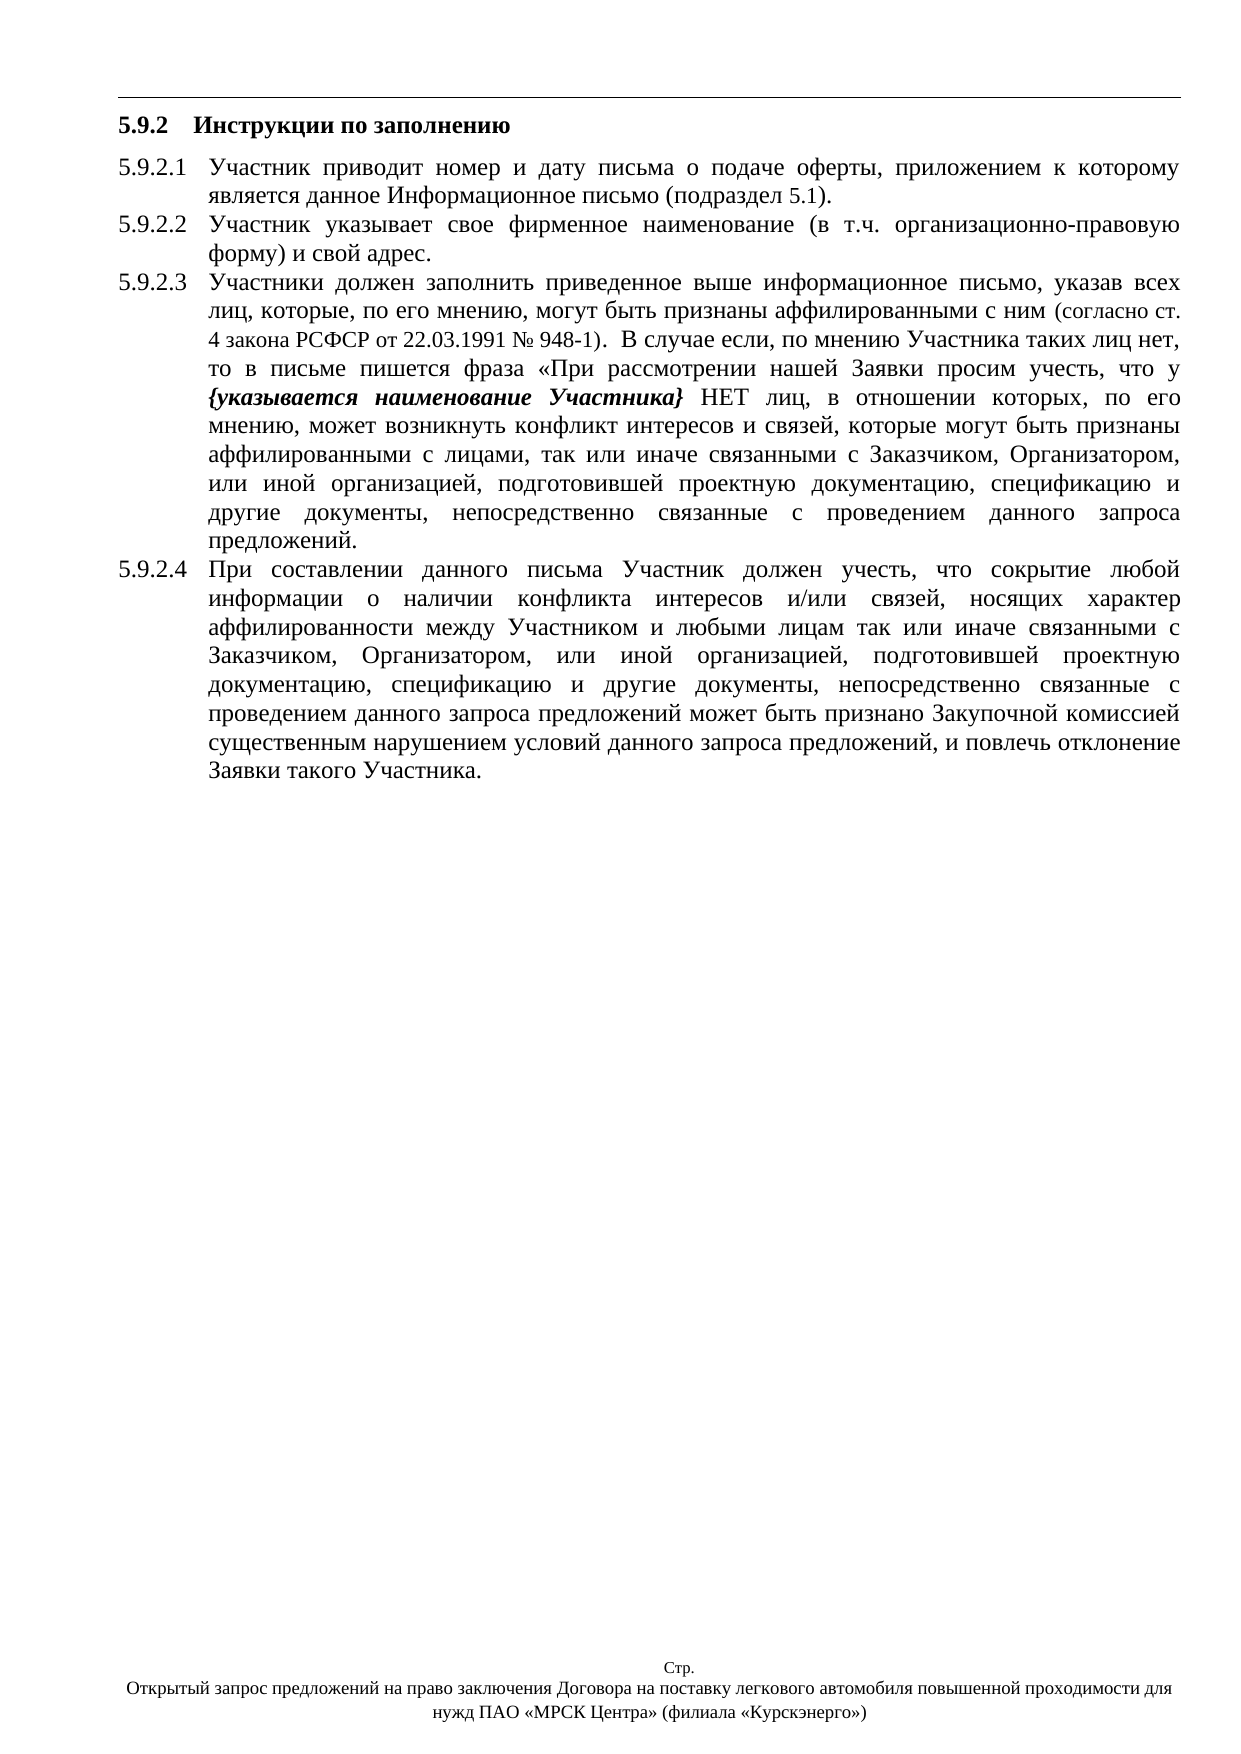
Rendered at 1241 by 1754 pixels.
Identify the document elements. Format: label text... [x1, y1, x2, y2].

list Участники должен заполнить приведенное выше информационное письмо, указав всех лиц, которые, по его мнению, могут быть признаны аффилированными с ним (согласно ст. 4 закона РСФСР от 22.03.1991 № 948-1). В случае если, по мнению Участника таких лиц нет, то в письме пишется фраза «При рассмотрении нашей Заявки просим учесть, что у {указывается наименование Участника} НЕТ лиц, в отношении которых, по его мнению, может возникнуть конфликт интересов и связей, которые могут быть признаны аффилированными с лицами, так или иначе связанными с Заказчиком, Организатором, или иной организацией, подготовившей проектную документацию, спецификацию и другие документы, непосредственно связанные с проведением данного запроса предложений. [118, 267, 1181, 554]
list При составлении данного письма Участник должен учесть, что сокрытие любой информации о наличии конфликта интересов и/или связей, носящих характер аффилированности между Участником и любыми лицам так или иначе связанными с Заказчиком, Организатором, или иной организацией, подготовившей проектную документацию, спецификацию и другие документы, непосредственно связанные с проведением данного запроса предложений может быть признано Закупочной комиссией существенным нарушением условий данного запроса предложений, и повлечь отклонение Заявки такого Участника. [118, 554, 1181, 784]
subtitle Инструкции по заполнению [118, 111, 1181, 139]
list Участник указывает свое фирменное наименование (в т.ч. организационно-правовую форму) и свой адрес. [118, 209, 1181, 267]
list Участник приводит номер и дату письма о подаче оферты, приложением к которому является данное Информационное письмо (подраздел 5.1). [118, 152, 1181, 209]
